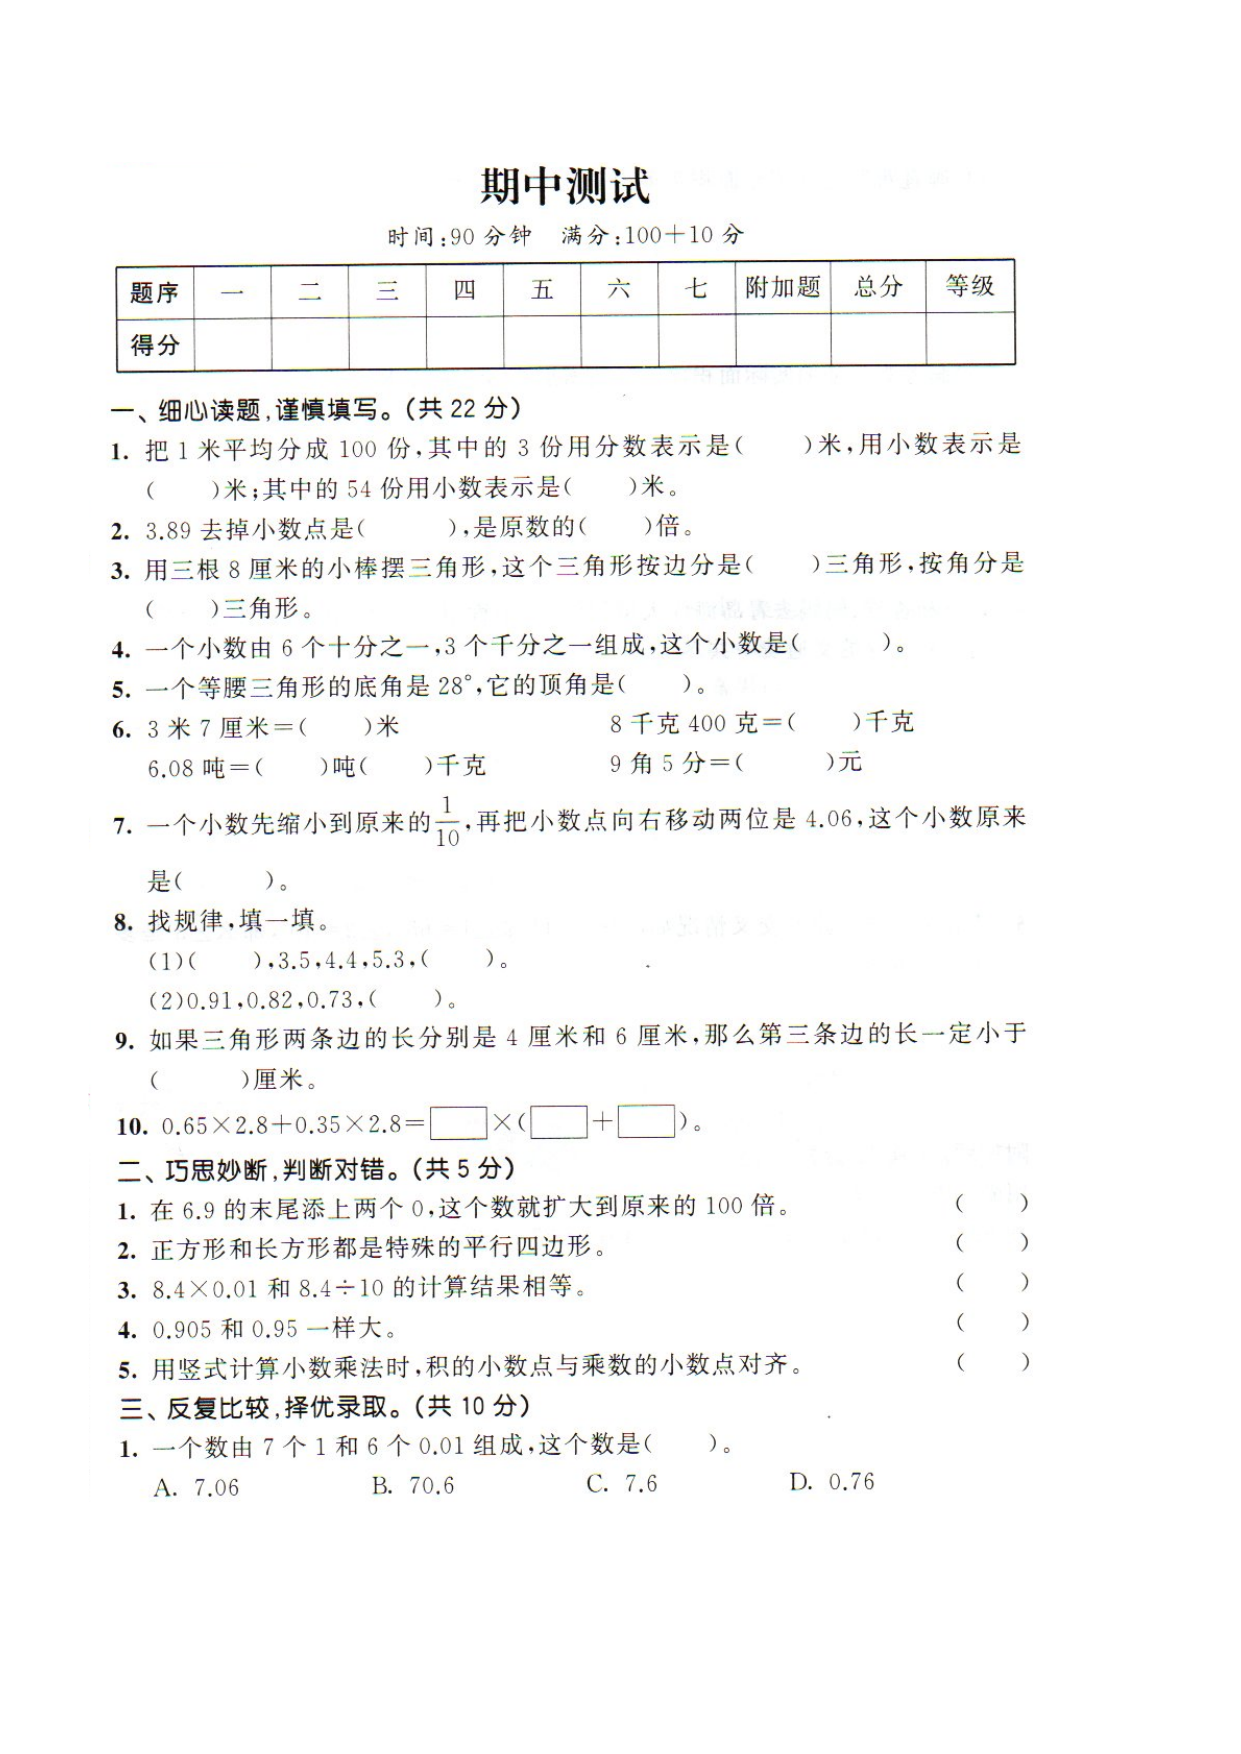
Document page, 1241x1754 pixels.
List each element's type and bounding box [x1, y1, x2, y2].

picture [88, 162, 1034, 1505]
